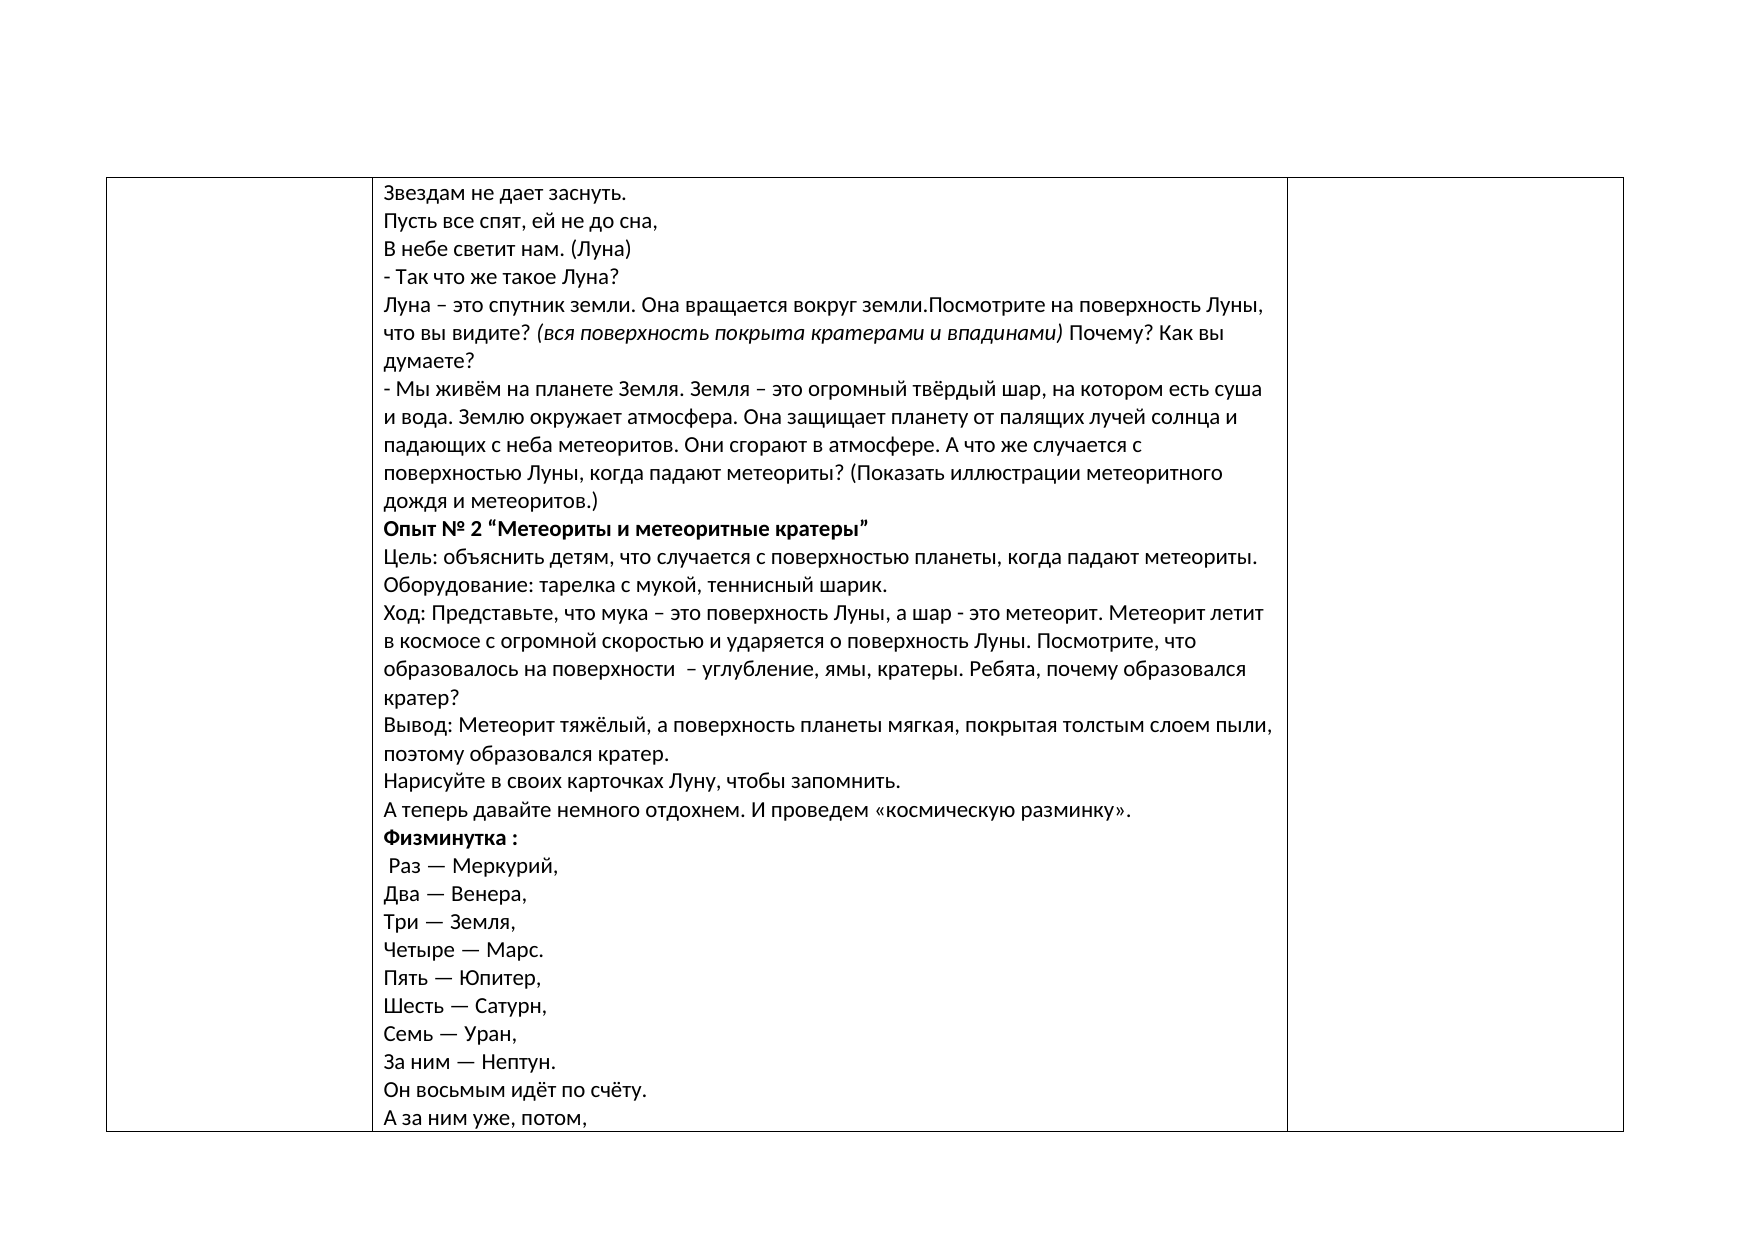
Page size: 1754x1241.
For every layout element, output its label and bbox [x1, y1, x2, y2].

table_cell [107, 178, 372, 1131]
table_cell [373, 178, 1287, 1131]
table_cell [1288, 178, 1623, 1131]
